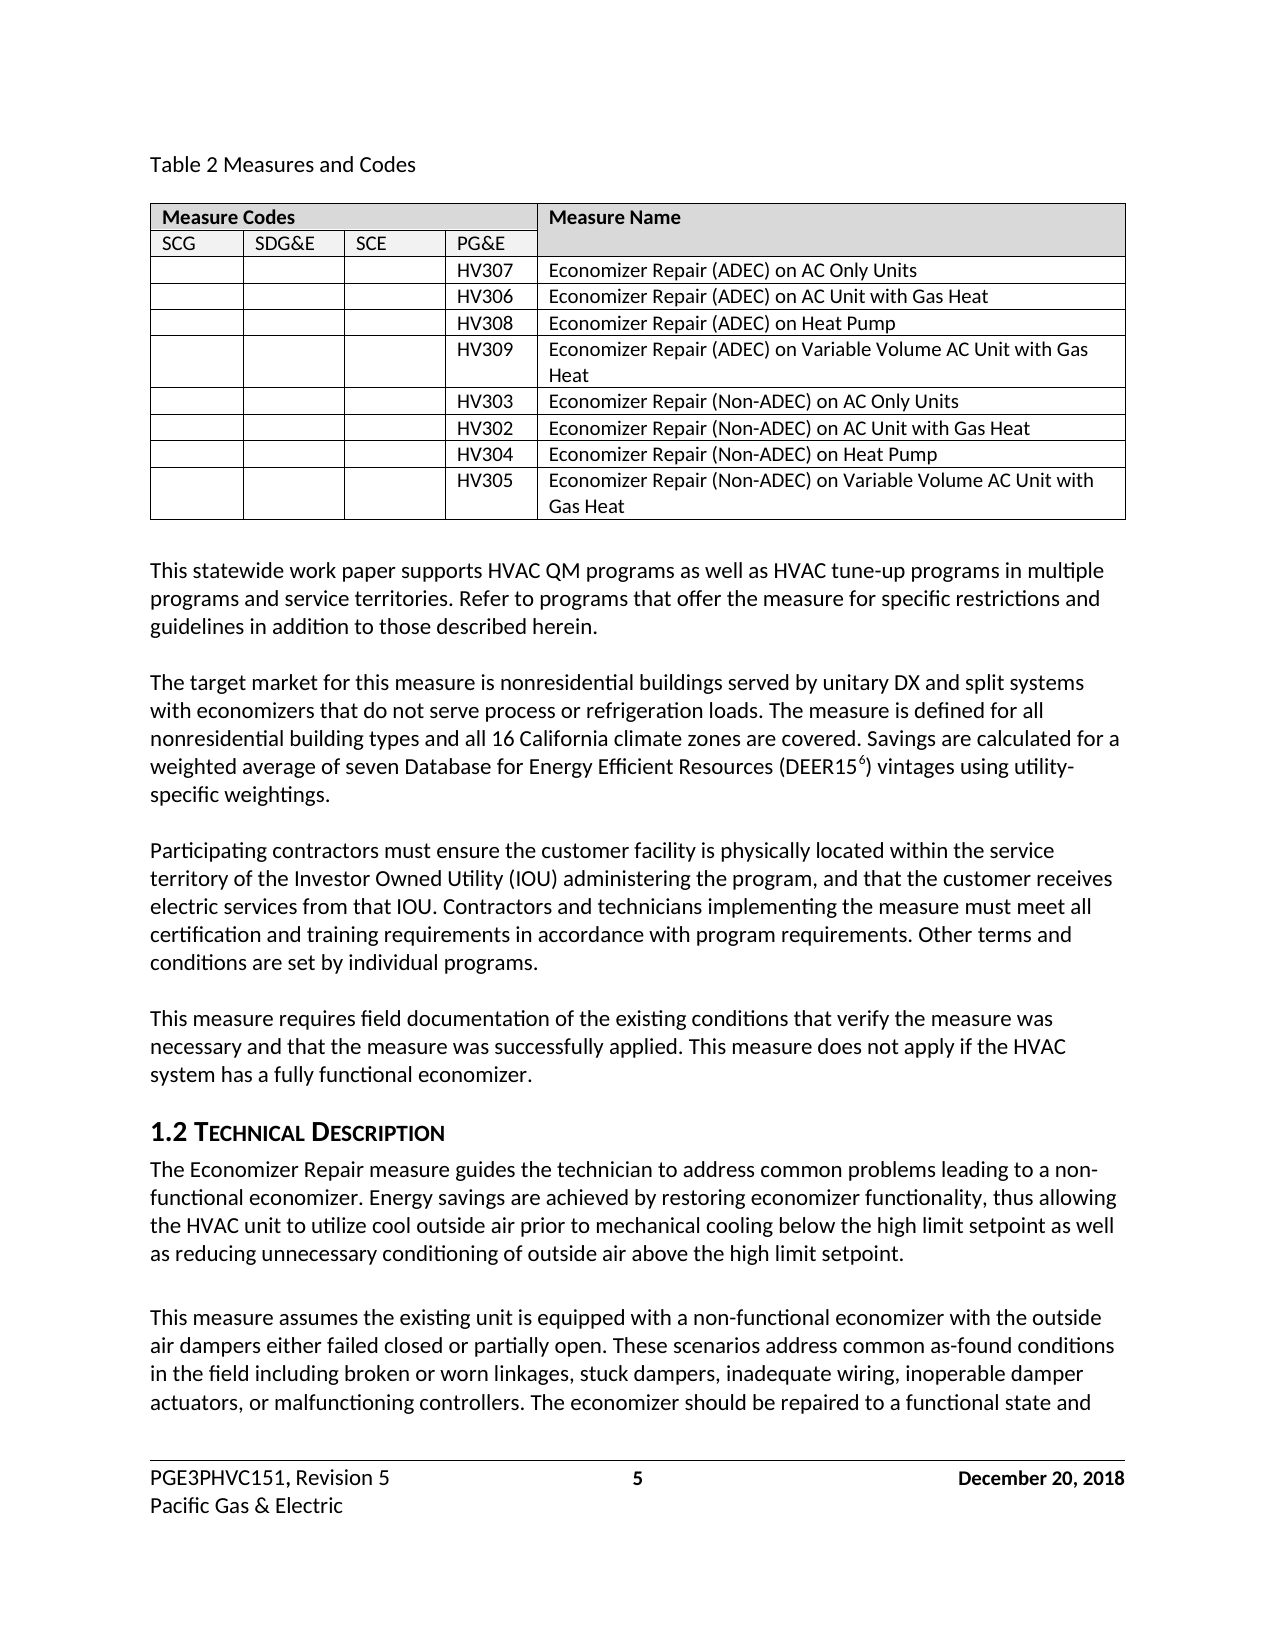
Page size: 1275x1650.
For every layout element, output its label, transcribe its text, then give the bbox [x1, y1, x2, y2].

table_cell SDG&E [244, 231, 344, 256]
table_cell [244, 388, 344, 414]
table_cell [151, 441, 243, 467]
text Participating contractors must ensure the customer facility is physically located within the service territory of the Investor Owned Utility (IOU) administering the program, and that the customer receives electric services from that IOU. Contractors and technicians implementing the measure must meet all certification and training requirements in accordance with program requirements. Other terms and conditions are set by individual programs. [150, 836, 1125, 976]
table_cell [244, 415, 344, 440]
subtitle 1.2 Technical Description [150, 1113, 1125, 1149]
table_cell [244, 468, 344, 518]
table_cell [151, 415, 243, 440]
table_cell [151, 310, 243, 335]
text The target market for this measure is nonresidential buildings served by unitary DX and split systems with economizers that do not serve process or refrigeration loads. The measure is defined for all nonresidential building types and all 16 California climate zones are covered. Savings are calculated for a weighted average of seven Database for Energy Efficient Resources (DEER15) vintages using utility-specific weightings. [150, 668, 1125, 808]
table_cell [151, 336, 243, 387]
text This statewide work paper supports HVAC QM programs as well as HVAC tune-up programs in multiple programs and service territories. Refer to programs that offer the measure for specific restrictions and guidelines in addition to those described herein. [150, 556, 1125, 640]
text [150, 1303, 1125, 1416]
table_cell [151, 468, 243, 518]
table_cell [151, 388, 243, 414]
table_cell [345, 284, 445, 309]
table_cell HV309 [446, 336, 537, 387]
table_cell HV307 [446, 257, 537, 282]
table_cell HV308 [446, 310, 537, 335]
table_cell [244, 284, 344, 309]
table_cell [345, 415, 445, 440]
table_cell Economizer Repair (ADEC) on AC Unit with Gas Heat [538, 284, 1125, 309]
table_cell [345, 388, 445, 414]
table_cell [345, 310, 445, 335]
table_cell HV306 [446, 284, 537, 309]
table_cell Economizer Repair (ADEC) on AC Only Units [538, 257, 1125, 282]
table_cell Economizer Repair (ADEC) on Heat Pump [538, 310, 1125, 335]
table_cell [244, 441, 344, 467]
table_cell HV305 [446, 468, 537, 518]
table_cell Economizer Repair (Non-ADEC) on AC Only Units [538, 388, 1125, 414]
table_cell [244, 310, 344, 335]
table_cell Economizer Repair (Non-ADEC) on Variable Volume AC Unit with Gas Heat [538, 468, 1125, 518]
table_cell [345, 257, 445, 282]
table_cell PG&E [446, 231, 537, 256]
table_cell HV304 [446, 441, 537, 467]
table_header Measure Codes [151, 204, 537, 229]
table_cell [151, 257, 243, 282]
table_header Measure Name [538, 204, 1125, 256]
table_cell [244, 257, 344, 282]
text The Economizer Repair measure guides the technician to address common problems leading to a non-functional economizer. Energy savings are achieved by restoring economizer functionality, thus allowing the HVAC unit to utilize cool outside air prior to mechanical cooling below the high limit setpoint as well as reducing unnecessary conditioning of outside air above the high limit setpoint. [150, 1155, 1125, 1267]
table_cell [345, 441, 445, 467]
table_cell Economizer Repair (Non-ADEC) on AC Unit with Gas Heat [538, 415, 1125, 440]
table_cell Economizer Repair (ADEC) on Variable Volume AC Unit with Gas Heat [538, 336, 1125, 387]
table_cell [151, 284, 243, 309]
table_cell HV303 [446, 388, 537, 414]
table_cell [345, 336, 445, 387]
table_cell Economizer Repair (Non-ADEC) on Heat Pump [538, 441, 1125, 467]
table_cell [244, 336, 344, 387]
text This measure requires field documentation of the existing conditions that verify the measure was necessary and that the measure was successfully applied. This measure does not apply if the HVAC system has a fully functional economizer. [150, 1004, 1125, 1088]
table_cell [345, 468, 445, 518]
table_cell SCG [151, 231, 243, 256]
table_cell HV302 [446, 415, 537, 440]
table_cell SCE [345, 231, 445, 256]
text Table 2 Measures and Codes [150, 150, 1125, 178]
